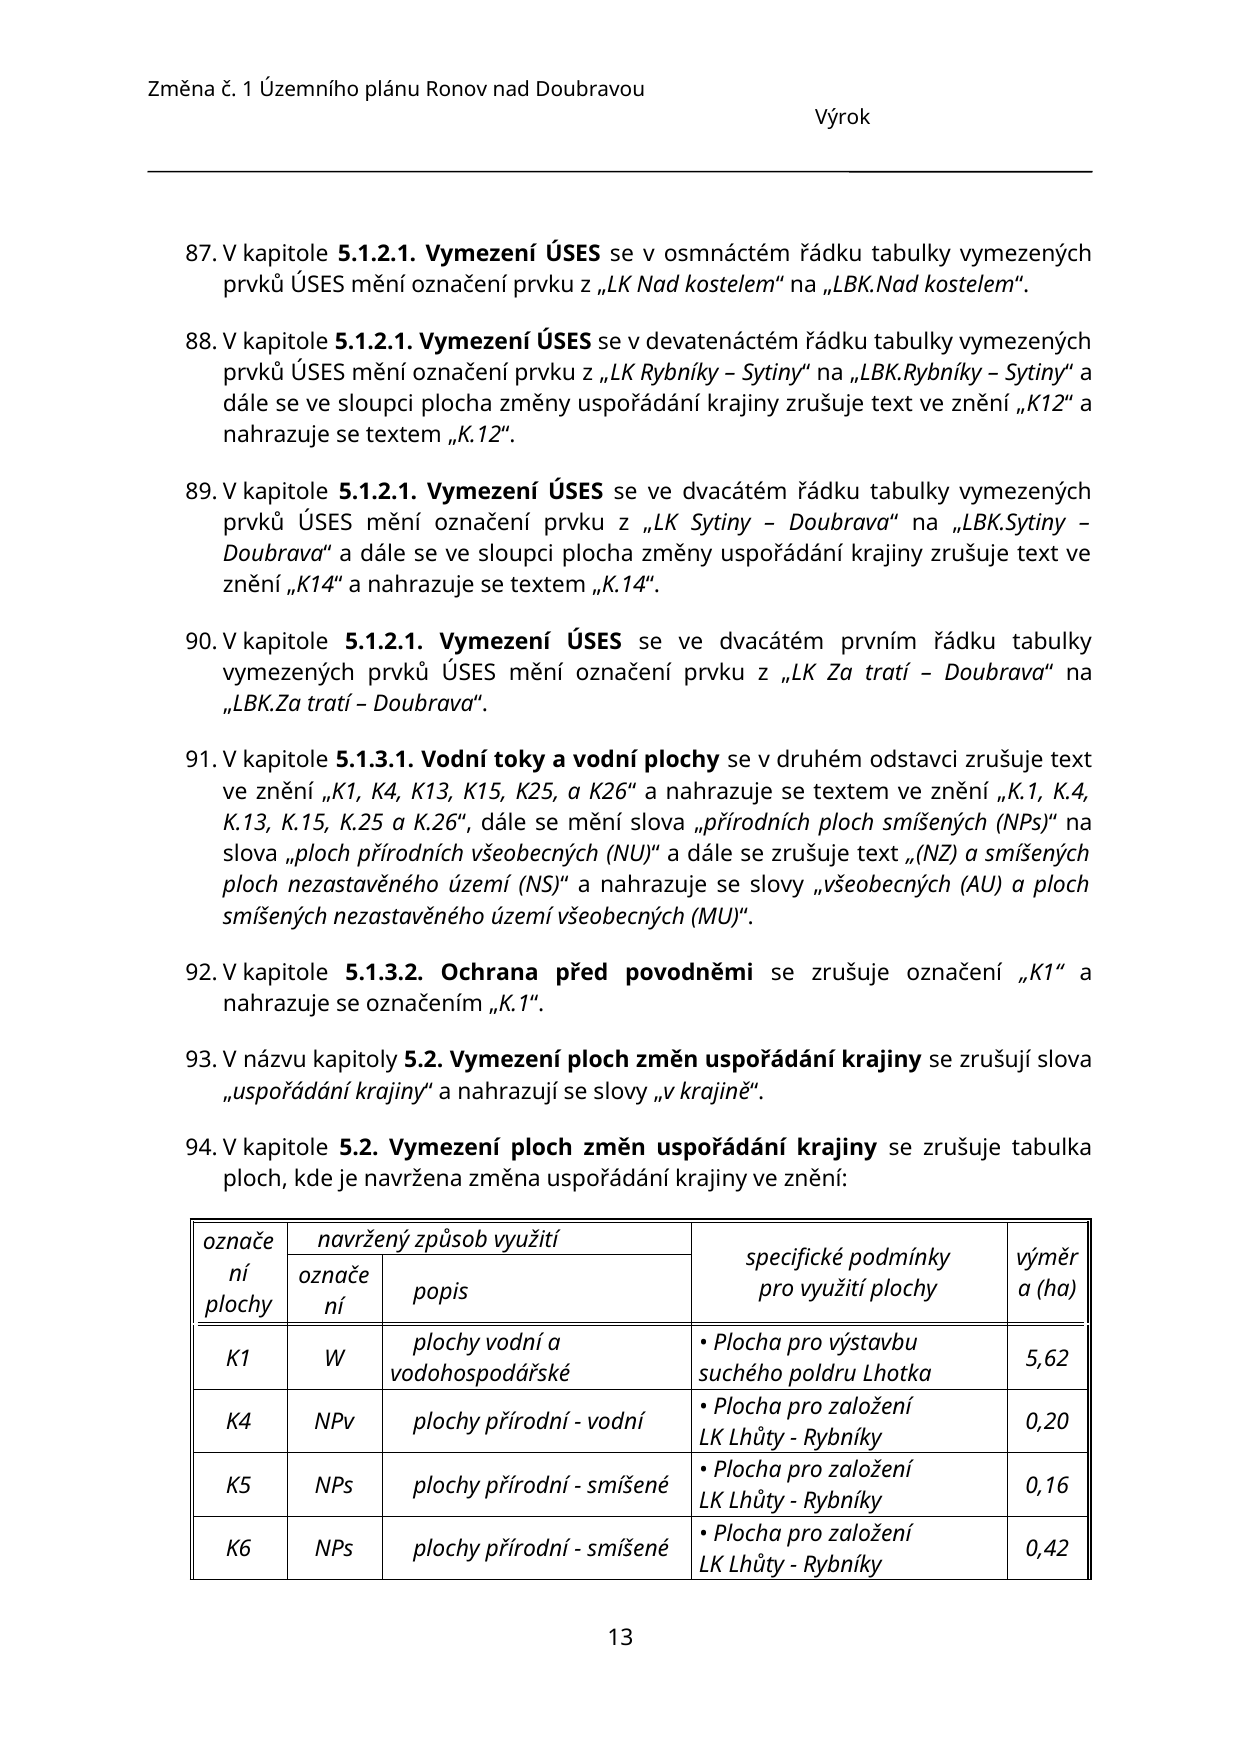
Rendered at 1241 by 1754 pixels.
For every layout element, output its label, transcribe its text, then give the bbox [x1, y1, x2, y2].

list V kapitole 5.1.2.1. Vymezení ÚSES se ve dvacátém řádku tabulky vymezených prvků ÚSES mění označení prvku z „LK Sytiny – Doubrava“ na „LBK.Sytiny – Doubrava“ a dále se ve sloupci plocha změny uspořádání krajiny zrušuje text ve znění „K14“ a nahrazuje se textem „K.14“. [185, 474, 1093, 599]
table_cell • Plocha pro výstavbu suchého poldru Lhotka [692, 1326, 1007, 1389]
table_cell plochy přírodní - smíšené [383, 1453, 691, 1516]
table_header označení plochy [194, 1223, 287, 1321]
table_header výměra (ha) [1008, 1223, 1087, 1321]
table_cell K1 [192, 1321, 287, 1389]
table_cell 0,16 [1008, 1453, 1087, 1516]
list V kapitole 5.1.2.1. Vymezení ÚSES se ve dvacátém prvním řádku tabulky vymezených prvků ÚSES mění označení prvku z „LK Za tratí – Doubrava“ na „LBK.Za tratí – Doubrava“. [185, 624, 1093, 718]
table_cell plochy vodní a vodohospodářské [383, 1326, 691, 1389]
table_cell K5 [194, 1453, 287, 1516]
table_cell • Plocha pro založení LK Lhůty - Rybníky [692, 1390, 1007, 1452]
table_cell NPs [288, 1453, 382, 1516]
list V názvu kapitoly 5.2. Vymezení ploch změn uspořádání krajiny se zrušují slova „uspořádání krajiny“ a nahrazují se slovy „v krajině“. [185, 1043, 1093, 1106]
list V kapitole 5.1.3.2. Ochrana před povodněmi se zrušuje označení „K1“ a nahrazuje se označením „K.1“. [185, 956, 1093, 1018]
list V kapitole 5.1.2.1. Vymezení ÚSES se v osmnáctém řádku tabulky vymezených prvků ÚSES mění označení prvku z „LK Nad kostelem“ na „LBK.Nad kostelem“. [185, 237, 1093, 299]
table_cell NPs [288, 1517, 382, 1579]
table_cell K4 [194, 1390, 287, 1452]
table_cell 0,20 [1008, 1390, 1087, 1452]
table_cell 5,62 [1008, 1321, 1089, 1389]
table_cell plochy přírodní - vodní [383, 1390, 691, 1452]
table_header specifické podmínky pro využití plochy [692, 1223, 1007, 1321]
table_cell W [288, 1326, 382, 1389]
table_cell 0,42 [1008, 1517, 1087, 1579]
table_cell plochy přírodní - smíšené [383, 1517, 691, 1579]
table_cell popis [383, 1255, 691, 1321]
table_cell • Plocha pro založení LK Lhůty - Rybníky [692, 1453, 1007, 1516]
list V kapitole 5.1.2.1. Vymezení ÚSES se v devatenáctém řádku tabulky vymezených prvků ÚSES mění označení prvku z „LK Rybníky – Sytiny“ na „LBK.Rybníky – Sytiny“ a dále se ve sloupci plocha změny uspořádání krajiny zrušuje text ve znění „K12“ a nahrazuje se textem „K.12“. [185, 324, 1093, 449]
table_cell NPv [288, 1390, 382, 1452]
table_cell K6 [194, 1517, 287, 1579]
table_cell • Plocha pro založení LK Lhůty - Rybníky [692, 1517, 1007, 1579]
table_cell označení [288, 1255, 382, 1321]
table_header navržený způsob využití [288, 1223, 691, 1254]
list V kapitole 5.2. Vymezení ploch změn uspořádání krajiny se zrušuje tabulka ploch, kde je navržena změna uspořádání krajiny ve znění: [185, 1131, 1093, 1193]
list V kapitole 5.1.3.1. Vodní toky a vodní plochy se v druhém odstavci zrušuje text ve znění „K1, K4, K13, K15, K25, a K26“ a nahrazuje se textem ve znění „K.1, K.4, K.13, K.15, K.25 a K.26“, dále se mění slova „přírodních ploch smíšených (NPs)“ na slova „ploch přírodních všeobecných (NU)“ a dále se zrušuje text „(NZ) a smíšených ploch nezastavěného území (NS)“ a nahrazuje se slovy „všeobecných (AU) a ploch smíšených nezastavěného území všeobecných (MU)“. [185, 743, 1093, 931]
